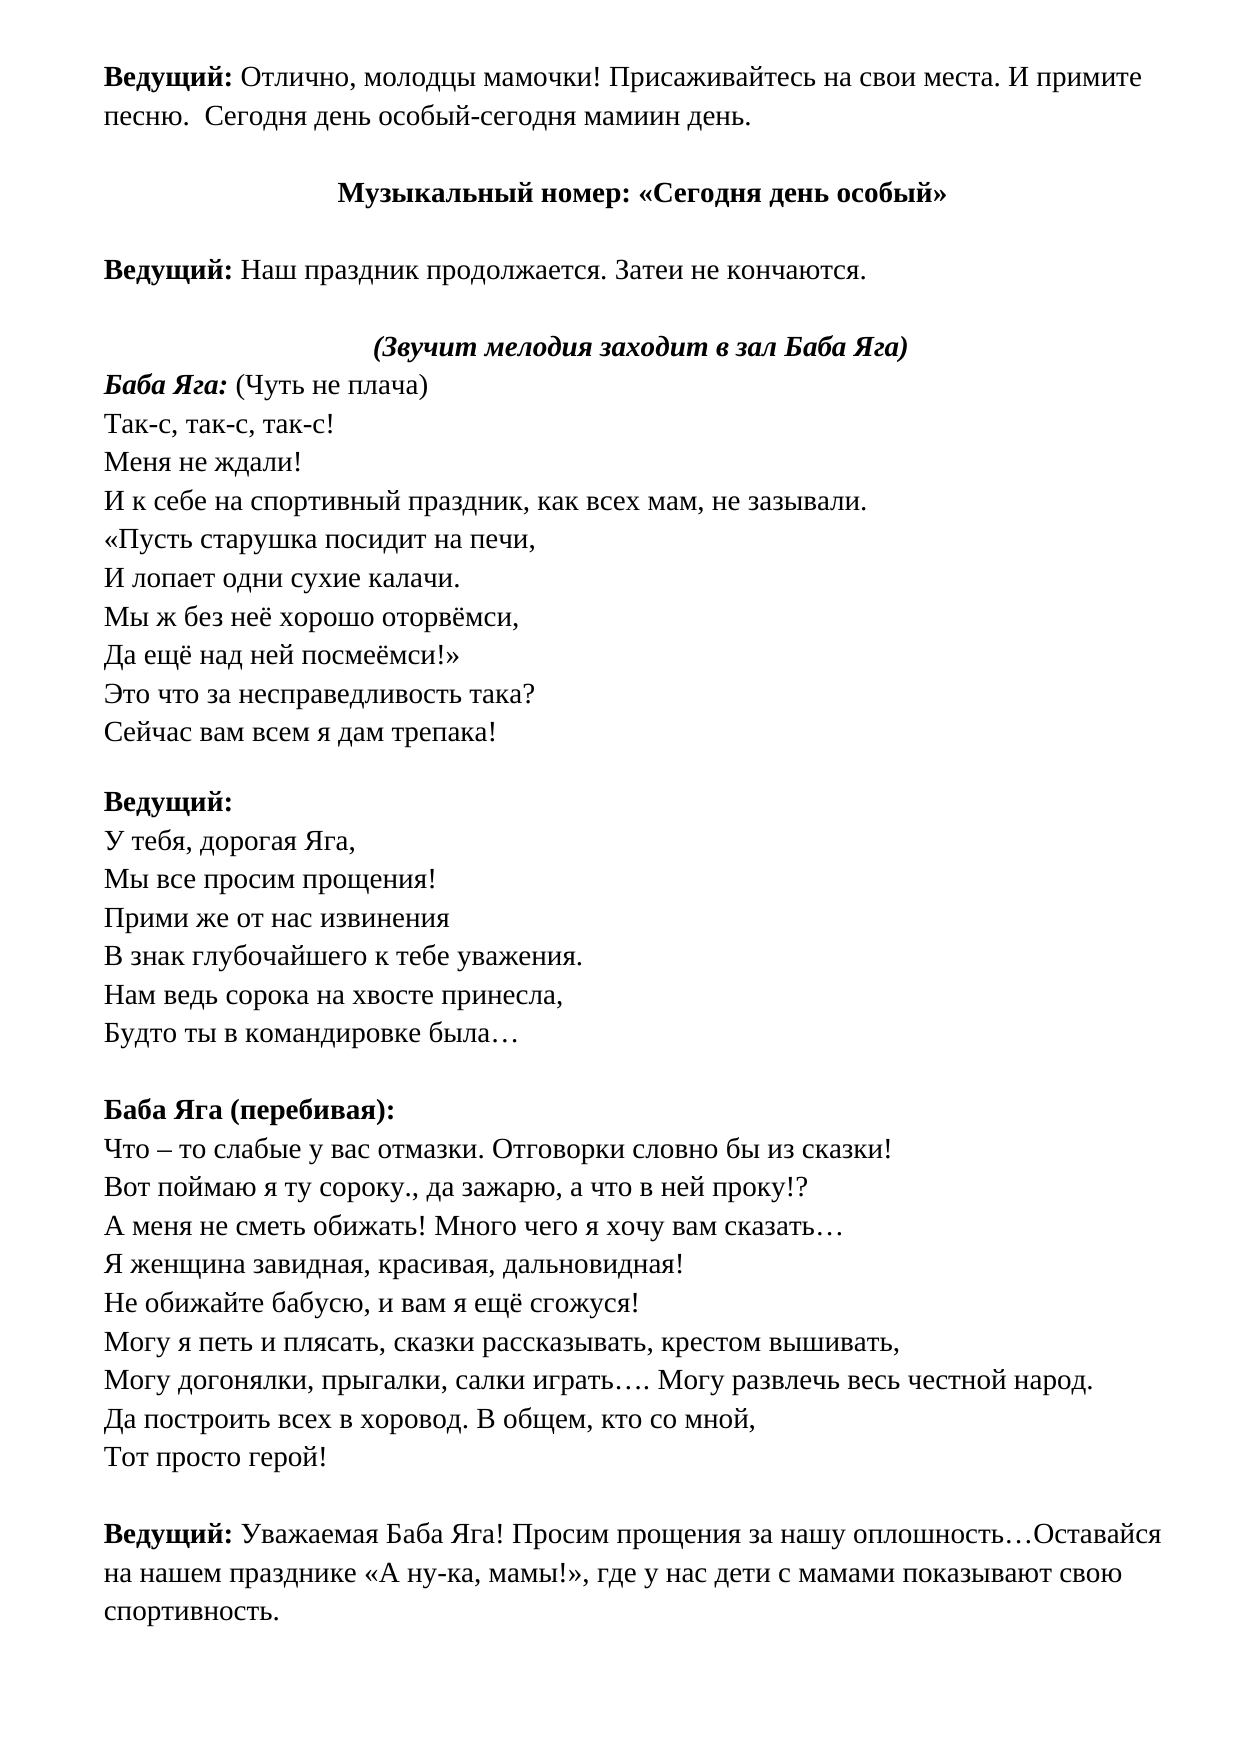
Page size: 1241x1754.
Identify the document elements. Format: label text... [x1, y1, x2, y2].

text Ведущий: [103, 784, 1181, 818]
text Ведущий: Отлично, молодцы мамочки! Присаживайтесь на свои места. И примите песню. Сегодня день особый-сегодня мамиин день. [103, 59, 1181, 131]
text Тот просто герой! [103, 1439, 1181, 1473]
text Что – то слабые у вас отмазки. Отговорки словно бы из сказки! Вот поймаю я ту сороку., да зажарю, а что в ней проку!? А меня не сметь обижать! Много чего я хочу вам сказать… Я женщина завидная, красивая, дальновидная! Не обижайте бабусю, и вам я ещё сгожуся! [103, 1131, 1181, 1319]
text Могу догонялки, прыгалки, салки играть…. Могу развлечь весь честной народ. [103, 1362, 1181, 1396]
text Так-с, так-с, так-с! Меня не ждали! И к себе на спортивный праздник, как всех мам, не зазывали. «Пусть старушка посидит на печи, И лопает одни сухие калачи. Мы ж без неё хорошо оторвёмси, Да ещё над ней посмеёмси!» Это что за несправедливость така? Сейчас вам всем я дам трепака! [103, 406, 1181, 780]
text Ведущий: Наш праздник продолжается. Затеи не кончаются. [103, 252, 1181, 285]
text У тебя, дорогая Яга, Мы все просим прощения! Прими же от нас извинения В знак глубочайшего к тебе уважения. Нам ведь сорока на хвосте принесла, Будто ты в командировке была… [103, 823, 1181, 1049]
text Музыкальный номер: «Сегодня день особый» [103, 175, 1181, 208]
text Ведущий: Уважаемая Баба Яга! Просим прощения за нашу оплошность…Оставайся на нашем празднике «А ну-ка, мамы!», где у нас дети с мамами показывают свою спортивность. [103, 1516, 1181, 1627]
text Да построить всех в хоровод. В общем, кто со мной, [103, 1401, 1181, 1434]
text Могу я петь и плясать, сказки рассказывать, крестом вышивать, [103, 1324, 1181, 1357]
text Баба Яга (перебивая): [103, 1092, 1181, 1126]
text (Звучит мелодия заходит в зал Баба Яга) [103, 329, 1181, 362]
text Баба Яга: (Чуть не плача) [103, 367, 1181, 401]
